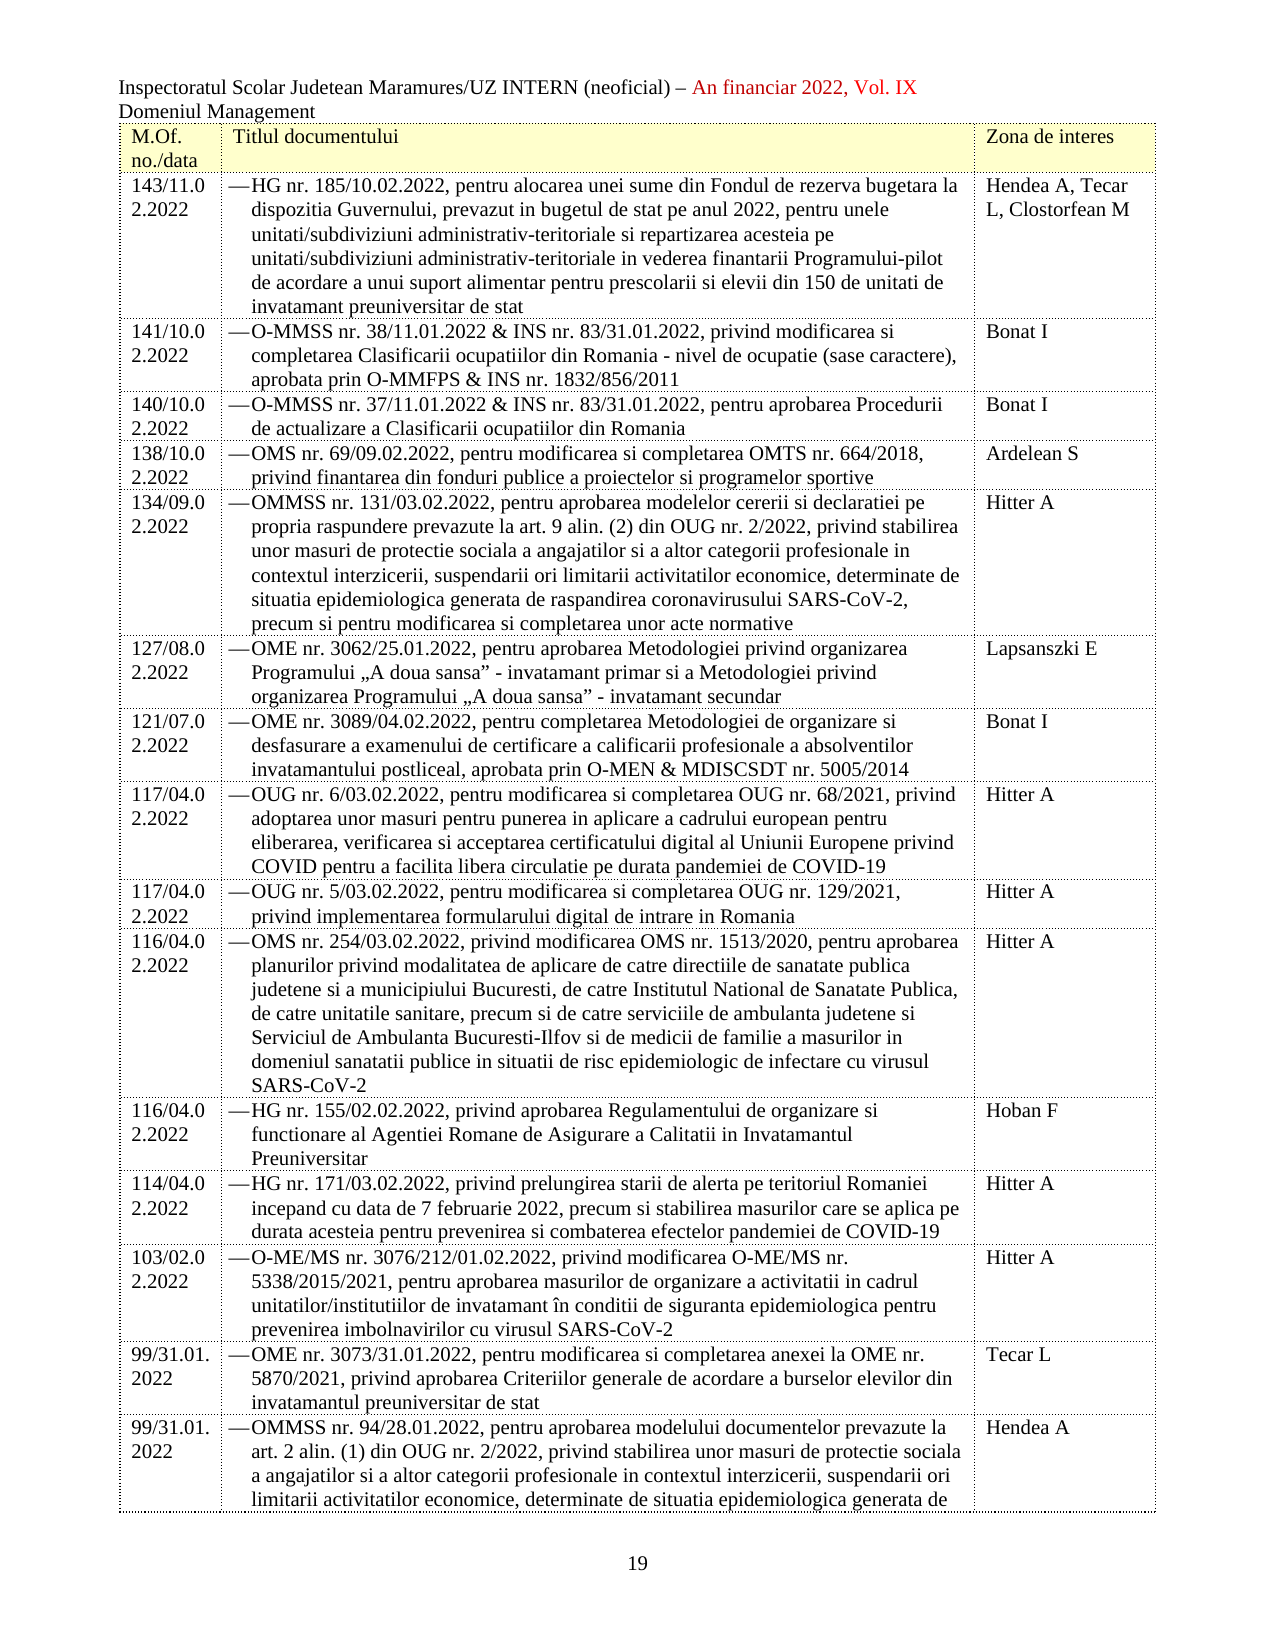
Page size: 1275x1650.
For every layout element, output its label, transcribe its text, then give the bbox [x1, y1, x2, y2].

table_header Zona de interes [975, 123, 1155, 172]
table_cell Ardelean S [975, 440, 1155, 489]
table_cell Hitter A [975, 928, 1155, 1097]
table_cell 143/11.02.2022 [120, 172, 221, 318]
table_cell OMS nr. 254/03.02.2022, privind modificarea OMS nr. 1513/2020, pentru aprobarea planurilor privind modalitatea de aplicare de catre directiile de sanatate publica judetene si a municipiului Bucuresti, de catre Institutul National de Sanatate Publica, de catre unitatile sanitare, precum si de catre serviciile de ambulanta judetene si Serviciul de Ambulanta Bucuresti-Ilfov si de medicii de familie a masurilor in domeniul sanatatii publice in situatii de risc epidemiologic de infectare cu virusul SARS-CoV-2 [221, 928, 974, 1097]
table_cell 99/31.01.2022 [120, 1341, 221, 1414]
table_cell Hitter A [975, 781, 1155, 878]
table_cell Bonat I [975, 391, 1155, 440]
table_cell Hoban F [975, 1097, 1155, 1170]
table_cell 116/04.02.2022 [120, 1097, 221, 1170]
table_header Titlul documentului [221, 123, 974, 172]
table_cell Hendea A, Tecar L, Clostorfean M [975, 172, 1155, 318]
table_cell O-MMSS nr. 38/11.01.2022 & INS nr. 83/31.01.2022, privind modificarea si completarea Clasificarii ocupatiilor din Romania - nivel de ocupatie (sase caractere), aprobata prin O-MMFPS & INS nr. 1832/856/2011 [221, 318, 974, 391]
table_cell OMS nr. 69/09.02.2022, pentru modificarea si completarea OMTS nr. 664/2018, privind finantarea din fonduri publice a proiectelor si programelor sportive [221, 440, 974, 489]
table_cell Tecar L [975, 1341, 1155, 1414]
table_cell 99/31.01.2022 [120, 1414, 221, 1511]
table_cell 103/02.02.2022 [120, 1244, 221, 1341]
table_cell OUG nr. 5/03.02.2022, pentru modificarea si completarea OUG nr. 129/2021, privind implementarea formularului digital de intrare in Romania [221, 879, 974, 928]
table_cell HG nr. 185/10.02.2022, pentru alocarea unei sume din Fondul de rezerva bugetara la dispozitia Guvernului, prevazut in bugetul de stat pe anul 2022, pentru unele unitati/subdiviziuni administrativ-teritoriale si repartizarea acesteia pe unitati/subdiviziuni administrativ-teritoriale in vederea finantarii Programului-pilot de acordare a unui suport alimentar pentru prescolarii si elevii din 150 de unitati de invatamant preuniversitar de stat [221, 172, 974, 318]
table_cell Lapsanszki E [975, 635, 1155, 708]
table_cell 141/10.02.2022 [120, 318, 221, 391]
table_cell Hitter A [975, 489, 1155, 635]
table_cell 134/09.02.2022 [120, 489, 221, 635]
table_cell 140/10.02.2022 [120, 391, 221, 440]
table_cell Bonat I [975, 708, 1155, 781]
table_cell 121/07.02.2022 [120, 708, 221, 781]
table_cell OME nr. 3062/25.01.2022, pentru aprobarea Metodologiei privind organizarea Programului „A doua sansa” - invatamant primar si a Metodologiei privind organizarea Programului „A doua sansa” - invatamant secundar [221, 635, 974, 708]
table_cell O-ME/MS nr. 3076/212/01.02.2022, privind modificarea O-ME/MS nr. 5338/2015/2021, pentru aprobarea masurilor de organizare a activitatii in cadrul unitatilor/institutiilor de invatamant în conditii de siguranta epidemiologica pentru prevenirea imbolnavirilor cu virusul SARS-CoV-2 [221, 1244, 974, 1341]
table_cell OMMSS nr. 131/03.02.2022, pentru aprobarea modelelor cererii si declaratiei pe propria raspundere prevazute la art. 9 alin. (2) din OUG nr. 2/2022, privind stabilirea unor masuri de protectie sociala a angajatilor si a altor categorii profesionale in contextul interzicerii, suspendarii ori limitarii activitatilor economice, determinate de situatia epidemiologica generata de raspandirea coronavirusului SARS-CoV-2, precum si pentru modificarea si completarea unor acte normative [221, 489, 974, 635]
table_cell OME nr. 3089/04.02.2022, pentru completarea Metodologiei de organizare si desfasurare a examenului de certificare a calificarii profesionale a absolventilor invatamantului postliceal, aprobata prin O-MEN & MDISCSDT nr. 5005/2014 [221, 708, 974, 781]
table_cell 116/04.02.2022 [120, 928, 221, 1097]
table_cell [221, 1414, 974, 1511]
table_cell Hitter A [975, 1244, 1155, 1341]
table_cell 117/04.02.2022 [120, 879, 221, 928]
table_cell 127/08.02.2022 [120, 635, 221, 708]
table_cell 117/04.02.2022 [120, 781, 221, 878]
table_cell OUG nr. 6/03.02.2022, pentru modificarea si completarea OUG nr. 68/2021, privind adoptarea unor masuri pentru punerea in aplicare a cadrului european pentru eliberarea, verificarea si acceptarea certificatului digital al Uniunii Europene privind COVID pentru a facilita libera circulatie pe durata pandemiei de COVID-19 [221, 781, 974, 878]
table_cell Hendea A [975, 1414, 1155, 1511]
table_cell Hitter A [975, 1170, 1155, 1243]
table_header M.Of. no./data [120, 123, 221, 172]
table_cell Hitter A [975, 879, 1155, 928]
table_cell HG nr. 171/03.02.2022, privind prelungirea starii de alerta pe teritoriul Romaniei incepand cu data de 7 februarie 2022, precum si stabilirea masurilor care se aplica pe durata acesteia pentru prevenirea si combaterea efectelor pandemiei de COVID-19 [221, 1170, 974, 1243]
table_cell Bonat I [975, 318, 1155, 391]
table_cell 138/10.02.2022 [120, 440, 221, 489]
table_cell 114/04.02.2022 [120, 1170, 221, 1243]
table_cell HG nr. 155/02.02.2022, privind aprobarea Regulamentului de organizare si functionare al Agentiei Romane de Asigurare a Calitatii in Invatamantul Preuniversitar [221, 1097, 974, 1170]
table_cell OME nr. 3073/31.01.2022, pentru modificarea si completarea anexei la OME nr. 5870/2021, privind aprobarea Criteriilor generale de acordare a burselor elevilor din invatamantul preuniversitar de stat [221, 1341, 974, 1414]
table_cell O-MMSS nr. 37/11.01.2022 & INS nr. 83/31.01.2022, pentru aprobarea Procedurii de actualizare a Clasificarii ocupatiilor din Romania [221, 391, 974, 440]
